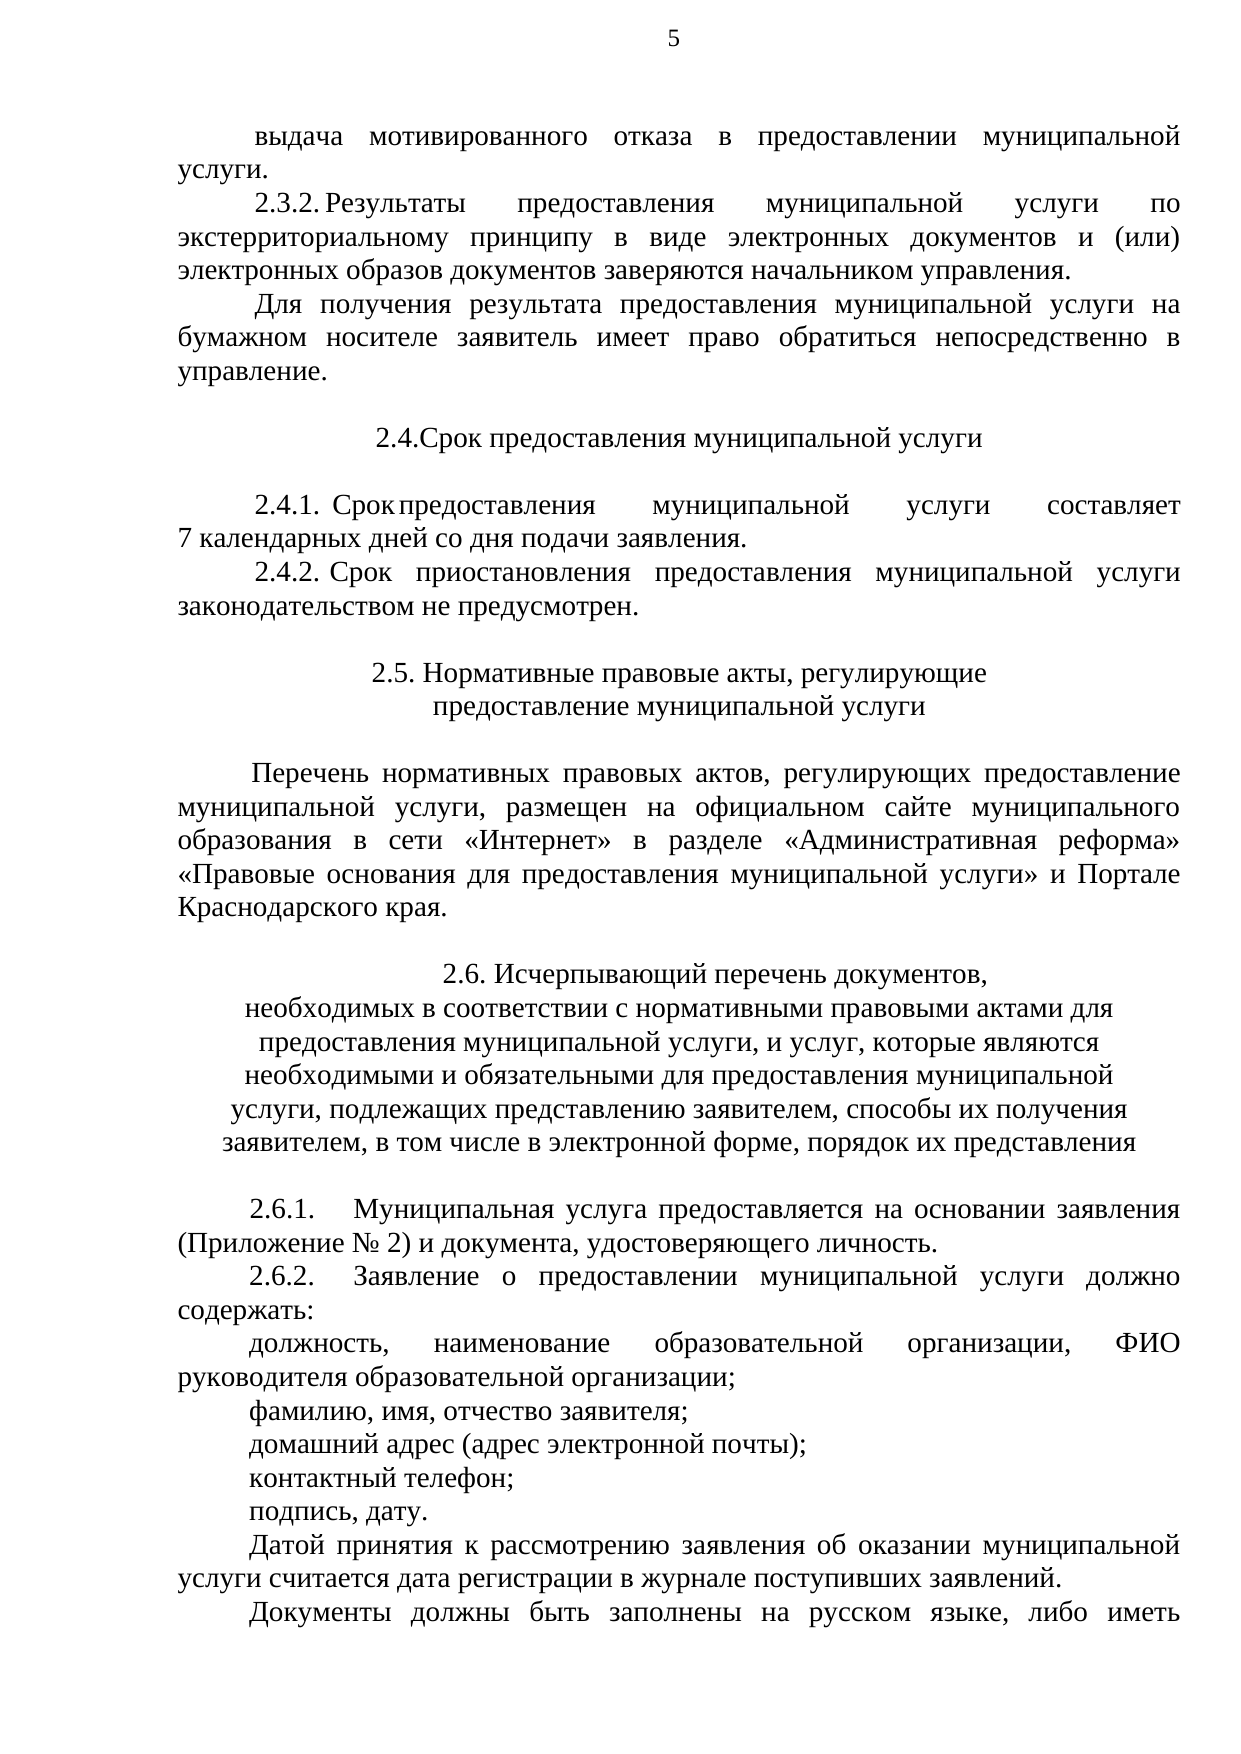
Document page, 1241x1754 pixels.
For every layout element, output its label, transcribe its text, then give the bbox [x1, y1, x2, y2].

list Срок предоставления муниципальной услуги составляет 7 календарных дней со дня подачи заявления. [177, 487, 1181, 554]
list Срок приостановления предоставления муниципальной услуги законодательством не предусмотрен. [177, 554, 1181, 621]
list Результаты предоставления муниципальной услуги по экстерриториальному принципу в виде электронных документов и (или) электронных образов документов заверяются начальником управления. [177, 185, 1181, 286]
text Для получения результата предоставления муниципальной услуги на бумажном носителе заявитель имеет право обратиться непосредственно в управление. [177, 286, 1181, 386]
text домашний адрес (адрес электронной почты); [177, 1426, 1181, 1460]
list Заявление о предоставлении муниципальной услуги должно содержать: [177, 1258, 1181, 1326]
text предоставление муниципальной услуги [177, 688, 1181, 722]
text 2.5. Нормативные правовые акты, регулирующие [177, 655, 1181, 688]
text фамилию, имя, отчество заявителя; [177, 1393, 1181, 1426]
list Муниципальная услуга предоставляется на основании заявления (Приложение № 2) и документа, удостоверяющего личность. [177, 1191, 1181, 1258]
text 2.4.Срок предоставления муниципальной услуги [177, 420, 1181, 453]
text контактный телефон; [177, 1460, 1181, 1493]
text Датой принятия к рассмотрению заявления об оказании муниципальной услуги считается дата регистрации в журнале поступивших заявлений. [177, 1527, 1181, 1594]
text подпись, дату. [177, 1493, 1181, 1527]
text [177, 1594, 1181, 1627]
text Перечень нормативных правовых актов, регулирующих предоставление муниципальной услуги, размещен на официальном сайте муниципального образования в сети «Интернет» в разделе «Административная реформа» «Правовые основания для предоставления муниципальной услуги» и Портале Краснодарского края. [177, 755, 1181, 923]
text выдача мотивированного отказа в предоставлении муниципальной услуги. [177, 118, 1181, 185]
text должность, наименование образовательной организации, ФИО руководителя образовательной организации; [177, 1326, 1181, 1393]
text 2.6. Исчерпывающий перечень документов, необходимых в соответствии с нормативными правовыми актами для предоставления муниципальной услуги, и услуг, которые являются необходимыми и обязательными для предоставления муниципальной услуги, подлежащих представлению заявителем, способы их получения заявителем, в том числе в электронной форме, порядок их представления [177, 957, 1181, 1158]
